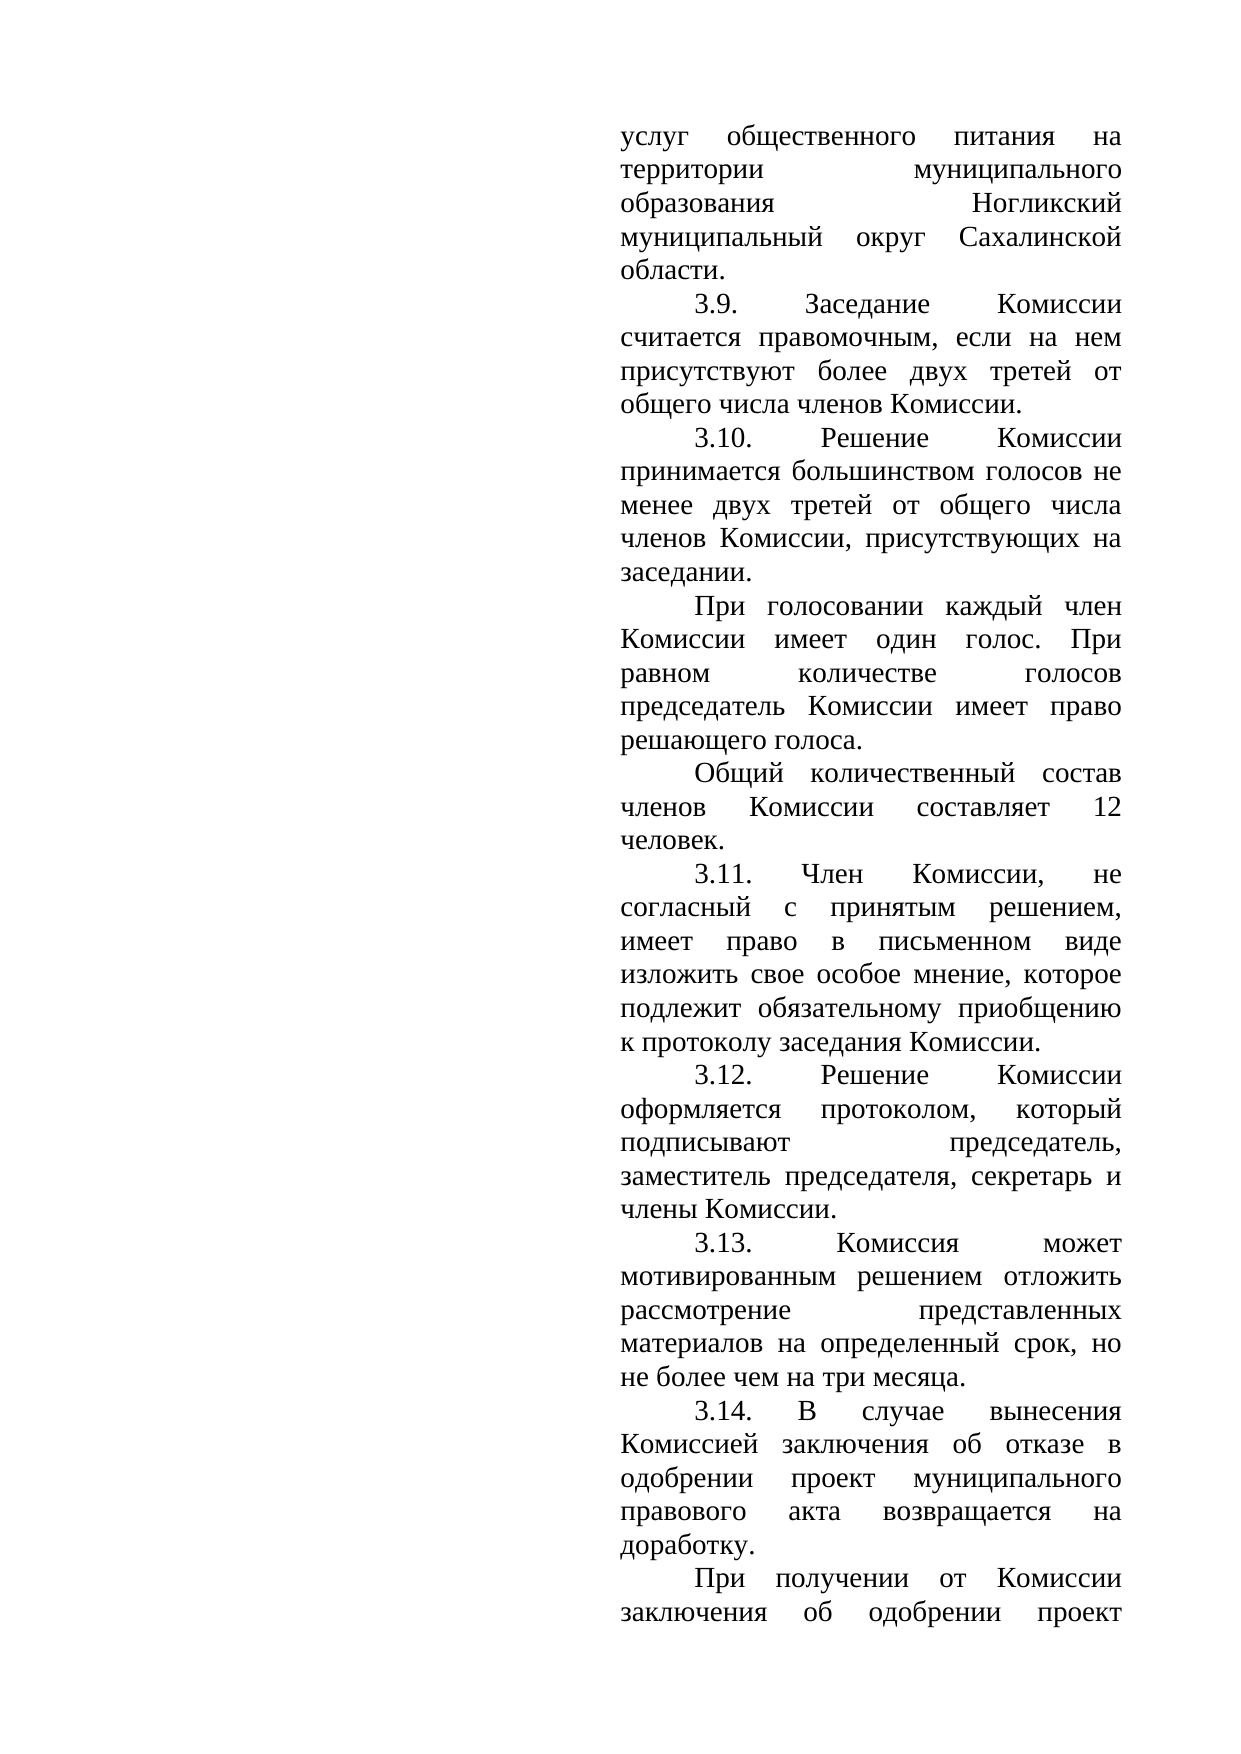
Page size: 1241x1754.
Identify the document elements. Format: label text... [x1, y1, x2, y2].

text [620, 118, 1122, 286]
text 3.9. Заседание Комиссии считается правомочным, если на нем присутствуют более двух третей от общего числа членов Комиссии. [620, 286, 1122, 420]
text При голосовании каждый член Комиссии имеет один голос. При равном количестве голосов председатель Комиссии имеет право решающего голоса. [620, 588, 1122, 755]
text 3.10. Решение Комиссии принимается большинством голосов не менее двух третей от общего числа членов Комиссии, присутствующих на заседании. [620, 420, 1122, 588]
text 3.12. Решение Комиссии оформляется протоколом, который подписывают председатель, заместитель председателя, секретарь и члены Комиссии. [620, 1057, 1122, 1225]
text 3.11. Член Комиссии, не согласный с принятым решением, имеет право в письменном виде изложить свое особое мнение, которое подлежит обязательному приобщению к протоколу заседания Комиссии. [620, 856, 1122, 1057]
text 3.14. В случае вынесения Комиссией заключения об отказе в одобрении проект муниципального правового акта возвращается на доработку. [620, 1393, 1122, 1560]
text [620, 1560, 1122, 1627]
text 3.13. Комиссия может мотивированным решением отложить рассмотрение представленных материалов на определенный срок, но не более чем на три месяца. [620, 1225, 1122, 1393]
text Общий количественный состав членов Комиссии составляет 12 человек. [620, 755, 1122, 856]
